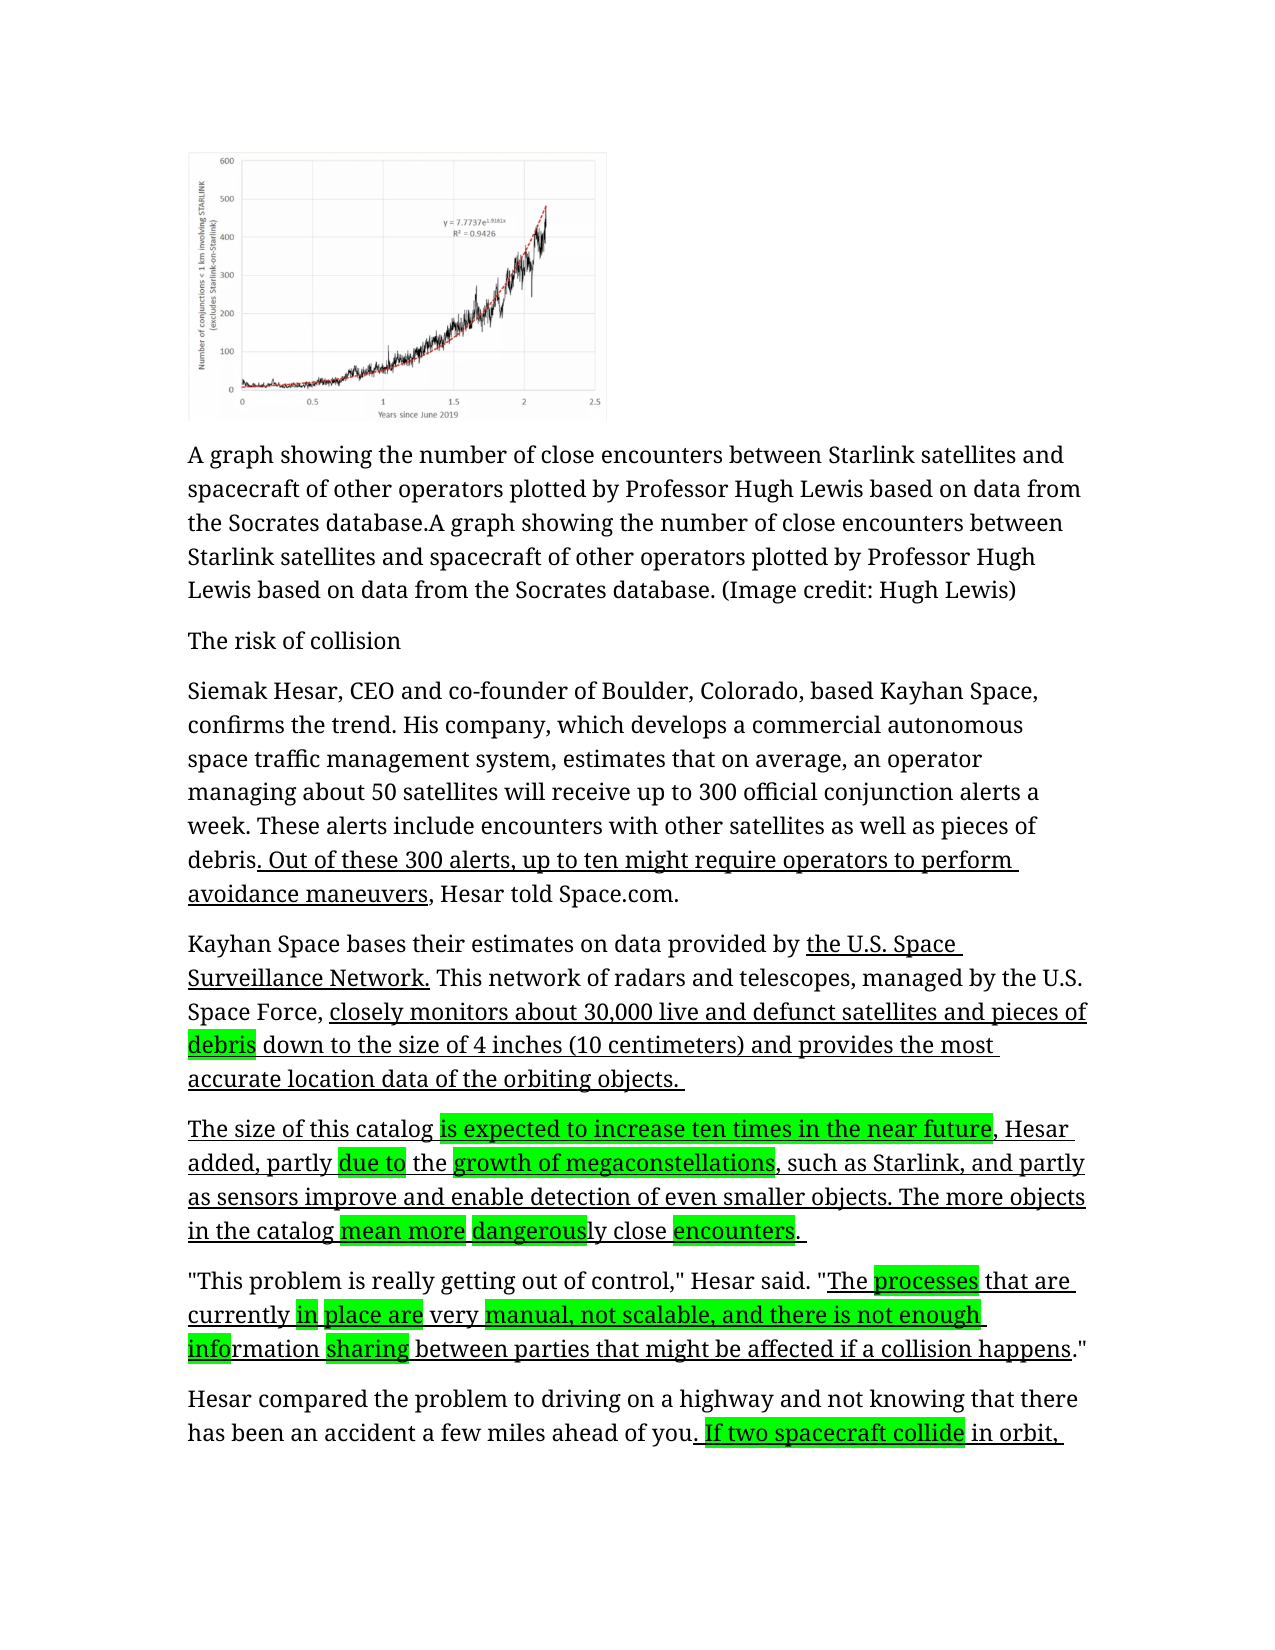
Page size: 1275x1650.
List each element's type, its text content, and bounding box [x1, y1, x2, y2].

picture [187, 150, 607, 421]
text Kayhan Space bases their estimates on data provided by the U.S. Space Surveillance Network. This network of radars and telescopes, managed by the U.S. Space Force, closely monitors about 30,000 live and defunct satellites and pieces of debris down to the size of 4 inches (10 centimeters) and provides the most accurate location data of the orbiting objects. [187, 928, 1087, 1094]
text The size of this catalog is expected to increase ten times in the near future, Hesar added, partly due to the growth of megaconstellations, such as Starlink, and partly as sensors improve and enable detection of even smaller objects. The more objects in the catalog mean more dangerously close encounters. [187, 1113, 1087, 1246]
text Siemak Hesar, CEO and co-founder of Boulder, Colorado, based Kayhan Space, confirms the trend. His company, which develops a commercial autonomous space traffic management system, estimates that on average, an operator managing about 50 satellites will receive up to 300 official conjunction alerts a week. These alerts include encounters with other satellites as well as pieces of debris. Out of these 300 alerts, up to ten might require operators to perform avoidance maneuvers, Hesar told Space.com. [187, 675, 1087, 909]
text A graph showing the number of close encounters between Starlink satellites and spacecraft of other operators plotted by Professor Hugh Lewis based on data from the Socrates database.A graph showing the number of close encounters between Starlink satellites and spacecraft of other operators plotted by Professor Hugh Lewis based on data from the Socrates database. (Image credit: Hugh Lewis) [187, 439, 1087, 605]
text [187, 1383, 1087, 1448]
text The risk of collision [187, 624, 1087, 656]
text "This problem is really getting out of control," Hesar said. "The processes that are currently in place are very manual, not scalable, and there is not enough information sharing between parties that might be affected if a collision happens." [187, 1265, 1087, 1364]
